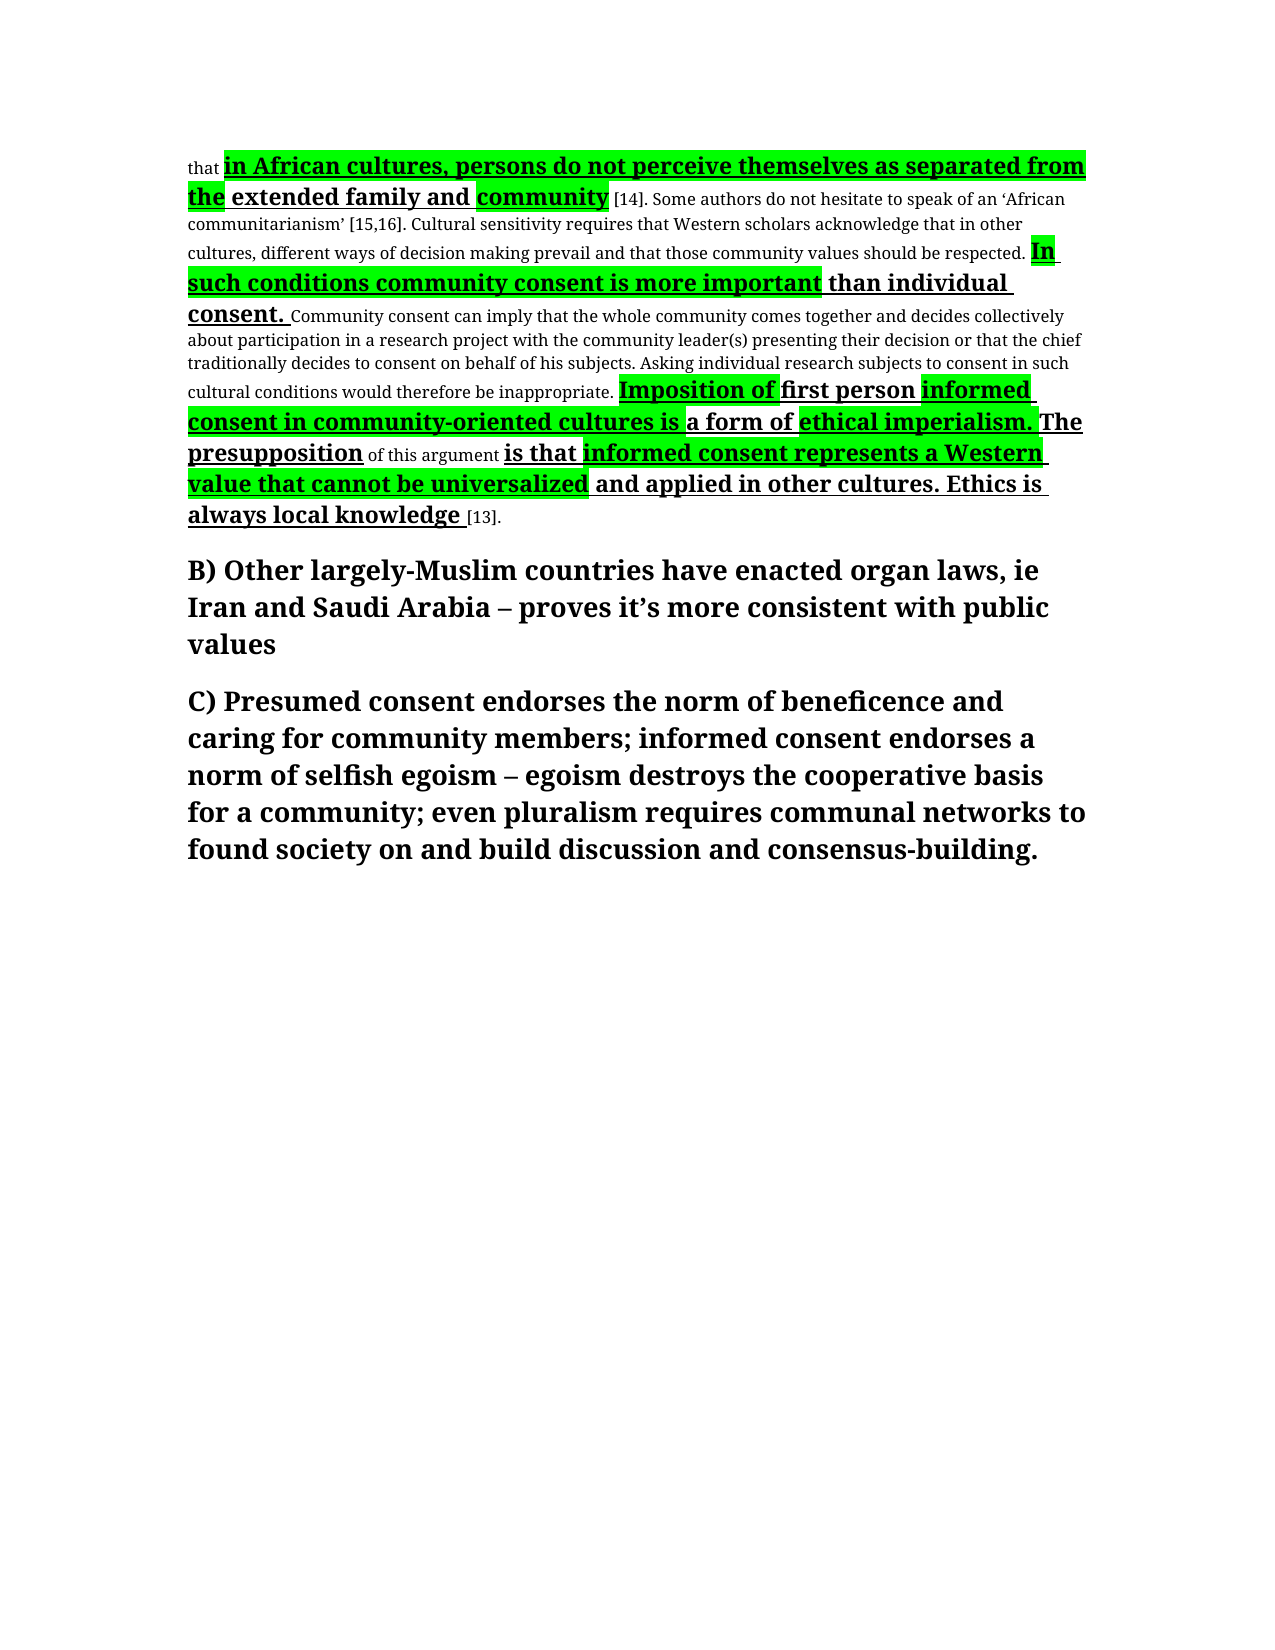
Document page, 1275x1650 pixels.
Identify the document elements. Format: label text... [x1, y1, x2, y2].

subtitle C) Presumed consent endorses the norm of beneficence and caring for community members; informed consent endorses a norm of selfish egoism – egoism destroys the cooperative basis for a community; even pluralism requires communal networks to found society on and build discussion and consensus-building. [187, 683, 1087, 867]
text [187, 150, 1087, 531]
subtitle B) Other largely-Muslim countries have enacted organ laws, ie Iran and Saudi Arabia – proves it’s more consistent with public values [187, 551, 1087, 662]
